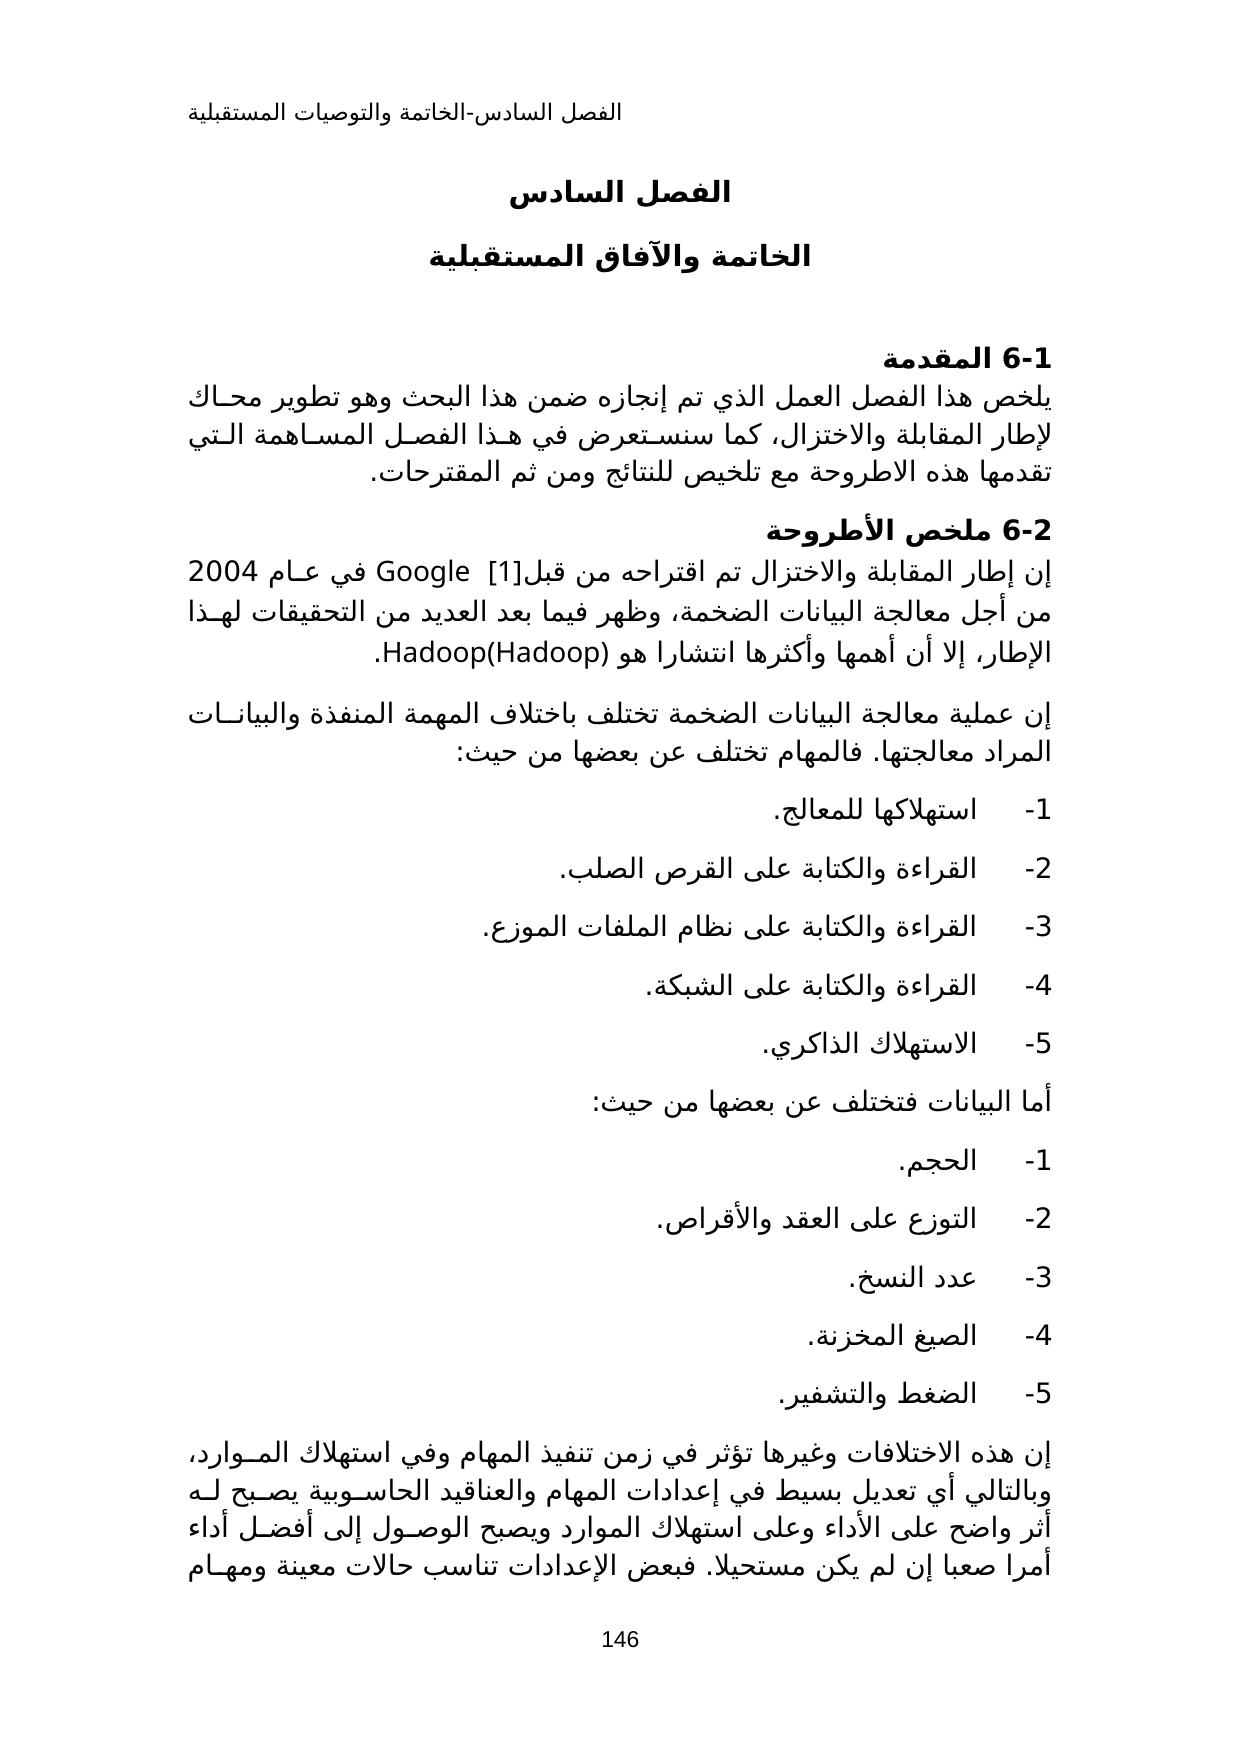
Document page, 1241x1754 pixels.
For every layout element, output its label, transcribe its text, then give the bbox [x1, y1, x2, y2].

text أما البيانات فتختلف عن بعضها من حيث: [187, 1086, 1053, 1118]
subtitle 6-2 ملخص الأطروحة [187, 514, 1053, 547]
text 2- التوزع على العقد والأقراص. [187, 1202, 1053, 1235]
text إن عملية معالجة البيانات الضخمة تختلف باختلاف المهمة المنفذة والبيانات المراد معالجتها. فالمهام تختلف عن بعضها من حيث: [187, 697, 1053, 768]
text 1- استهلاكها للمعالج. [187, 793, 1053, 826]
text 4- الصيغ المخزنة. [187, 1319, 1053, 1352]
text يلخص هذا الفصل العمل الذي تم إنجازه ضمن هذا البحث وهو تطوير محاك لإطار المقابلة والاختزال، كما سنستعرض في هذا الفصل المساهمة التي تقدمها هذه الاطروحة مع تلخيص للنتائج ومن ثم المقترحات. [187, 380, 1053, 488]
text 5- الاستهلاك الذاكري. [187, 1027, 1053, 1060]
text 5- الضغط والتشفير. [187, 1378, 1053, 1411]
subtitle الفصل السادس [187, 175, 1053, 209]
text 2- القراءة والكتابة على القرص الصلب. [187, 852, 1053, 884]
subtitle 6-1 المقدمة [187, 343, 1053, 376]
text 4- القراءة والكتابة على الشبكة. [187, 969, 1053, 1001]
text 3- عدد النسخ. [187, 1261, 1053, 1294]
text إن إطار المقابلة والاختزال تم اقتراحه من قبلGoogle [1] في عام 2004 من أجل معالجة البيانات الضخمة، وظهر فيما بعد العديد من التحقيقات لهذا الإطار، إلا أن أهمها وأكثرها انتشارا هو Hadoop(Hadoop). [187, 552, 1053, 671]
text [187, 1436, 1053, 1582]
text 3- القراءة والكتابة على نظام الملفات الموزع. [187, 910, 1053, 943]
subtitle الخاتمة والآفاق المستقبلية [187, 239, 1053, 273]
text 1- الحجم. [187, 1144, 1053, 1177]
